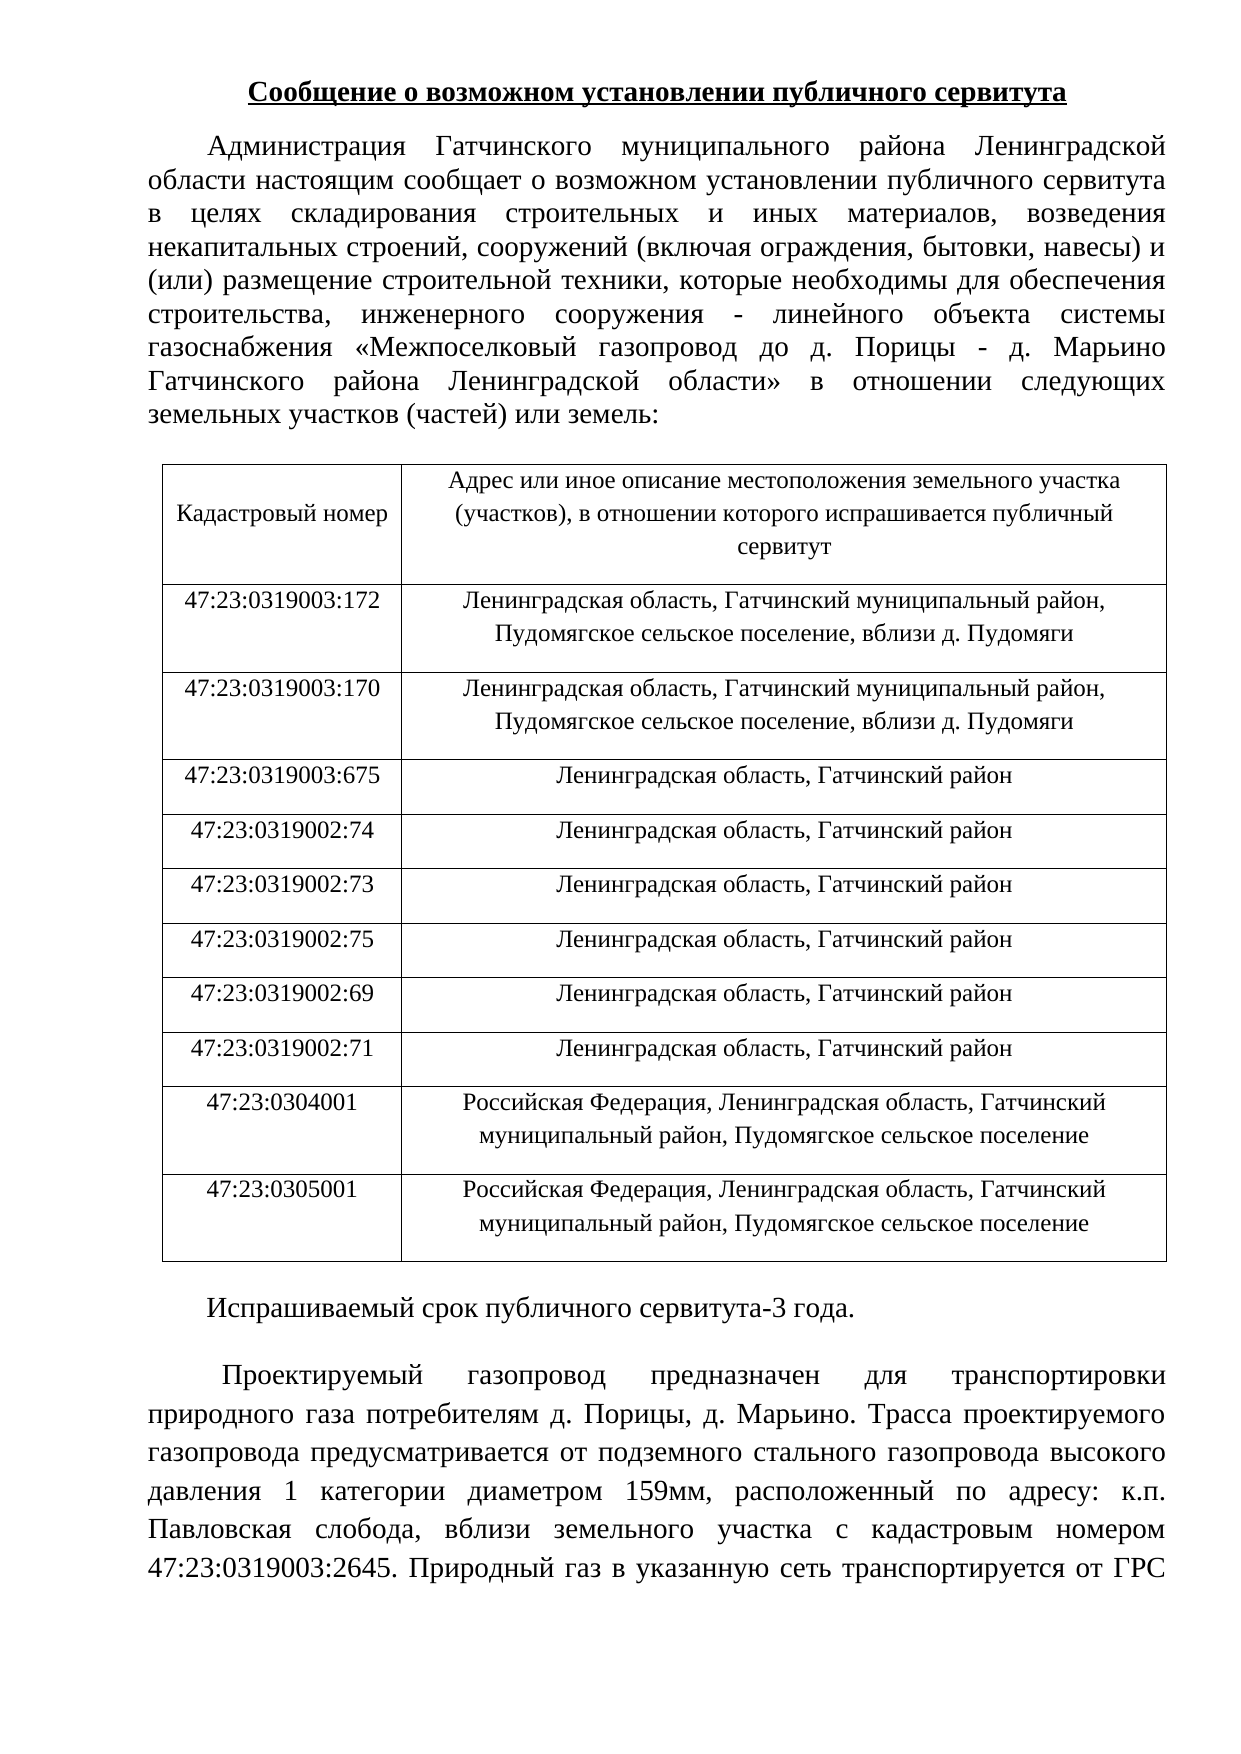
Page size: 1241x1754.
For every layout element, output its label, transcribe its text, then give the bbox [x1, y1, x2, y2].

table_cell Ленинградская область, Гатчинский район [402, 1033, 1166, 1086]
table_cell Ленинградская область, Гатчинский муниципальный район, Пудомягское сельское поселение, вблизи д. Пудомяги [402, 585, 1166, 672]
table_header Адрес или иное описание местоположения земельного участка (участков), в отношении которого испрашивается публичный сервитут [402, 465, 1166, 584]
text Испрашиваемый срок публичного сервитута-3 года. [148, 1290, 1167, 1324]
table_cell Российская Федерация, Ленинградская область, Гатчинский муниципальный район, Пудомягское сельское поселение [402, 1175, 1166, 1261]
table_cell Ленинградская область, Гатчинский район [402, 815, 1166, 868]
text Сообщение о возможном установлении публичного сервитута [148, 74, 1167, 107]
table_cell 47:23:0319002:73 [163, 869, 401, 923]
table_cell 47:23:0319002:71 [163, 1033, 401, 1086]
table_cell 47:23:0305001 [163, 1175, 401, 1261]
table_cell 47:23:0319002:75 [163, 924, 401, 977]
table_cell 47:23:0319002:74 [163, 815, 401, 868]
table_cell Ленинградская область, Гатчинский район [402, 760, 1166, 814]
table_header Кадастровый номер [163, 465, 401, 584]
table_cell 47:23:0319003:172 [163, 585, 401, 672]
table_cell Ленинградская область, Гатчинский район [402, 924, 1166, 977]
table_cell 47:23:0319003:170 [163, 673, 401, 759]
table_cell 47:23:0319002:69 [163, 978, 401, 1032]
table_cell 47:23:0304001 [163, 1087, 401, 1173]
table_cell 47:23:0319003:675 [163, 760, 401, 814]
table_cell Ленинградская область, Гатчинский район [402, 869, 1166, 923]
table_cell Российская Федерация, Ленинградская область, Гатчинский муниципальный район, Пудомягское сельское поселение [402, 1087, 1166, 1173]
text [148, 1357, 1167, 1583]
table_cell Ленинградская область, Гатчинский район [402, 978, 1166, 1032]
text Администрация Гатчинского муниципального района Ленинградской области настоящим сообщает о возможном установлении публичного сервитута в целях складирования строительных и иных материалов, возведения некапитальных строений, сооружений (включая ограждения, бытовки, навесы) и (или) размещение строительной техники, которые необходимы для обеспечения строительства, инженерного сооружения - линейного объекта системы газоснабжения «Межпоселковый газопровод до д. Порицы - д. Марьино Гатчинского района Ленинградской области» в отношении следующих земельных участков (частей) или земель: [148, 128, 1167, 430]
table_cell Ленинградская область, Гатчинский муниципальный район, Пудомягское сельское поселение, вблизи д. Пудомяги [402, 673, 1166, 759]
